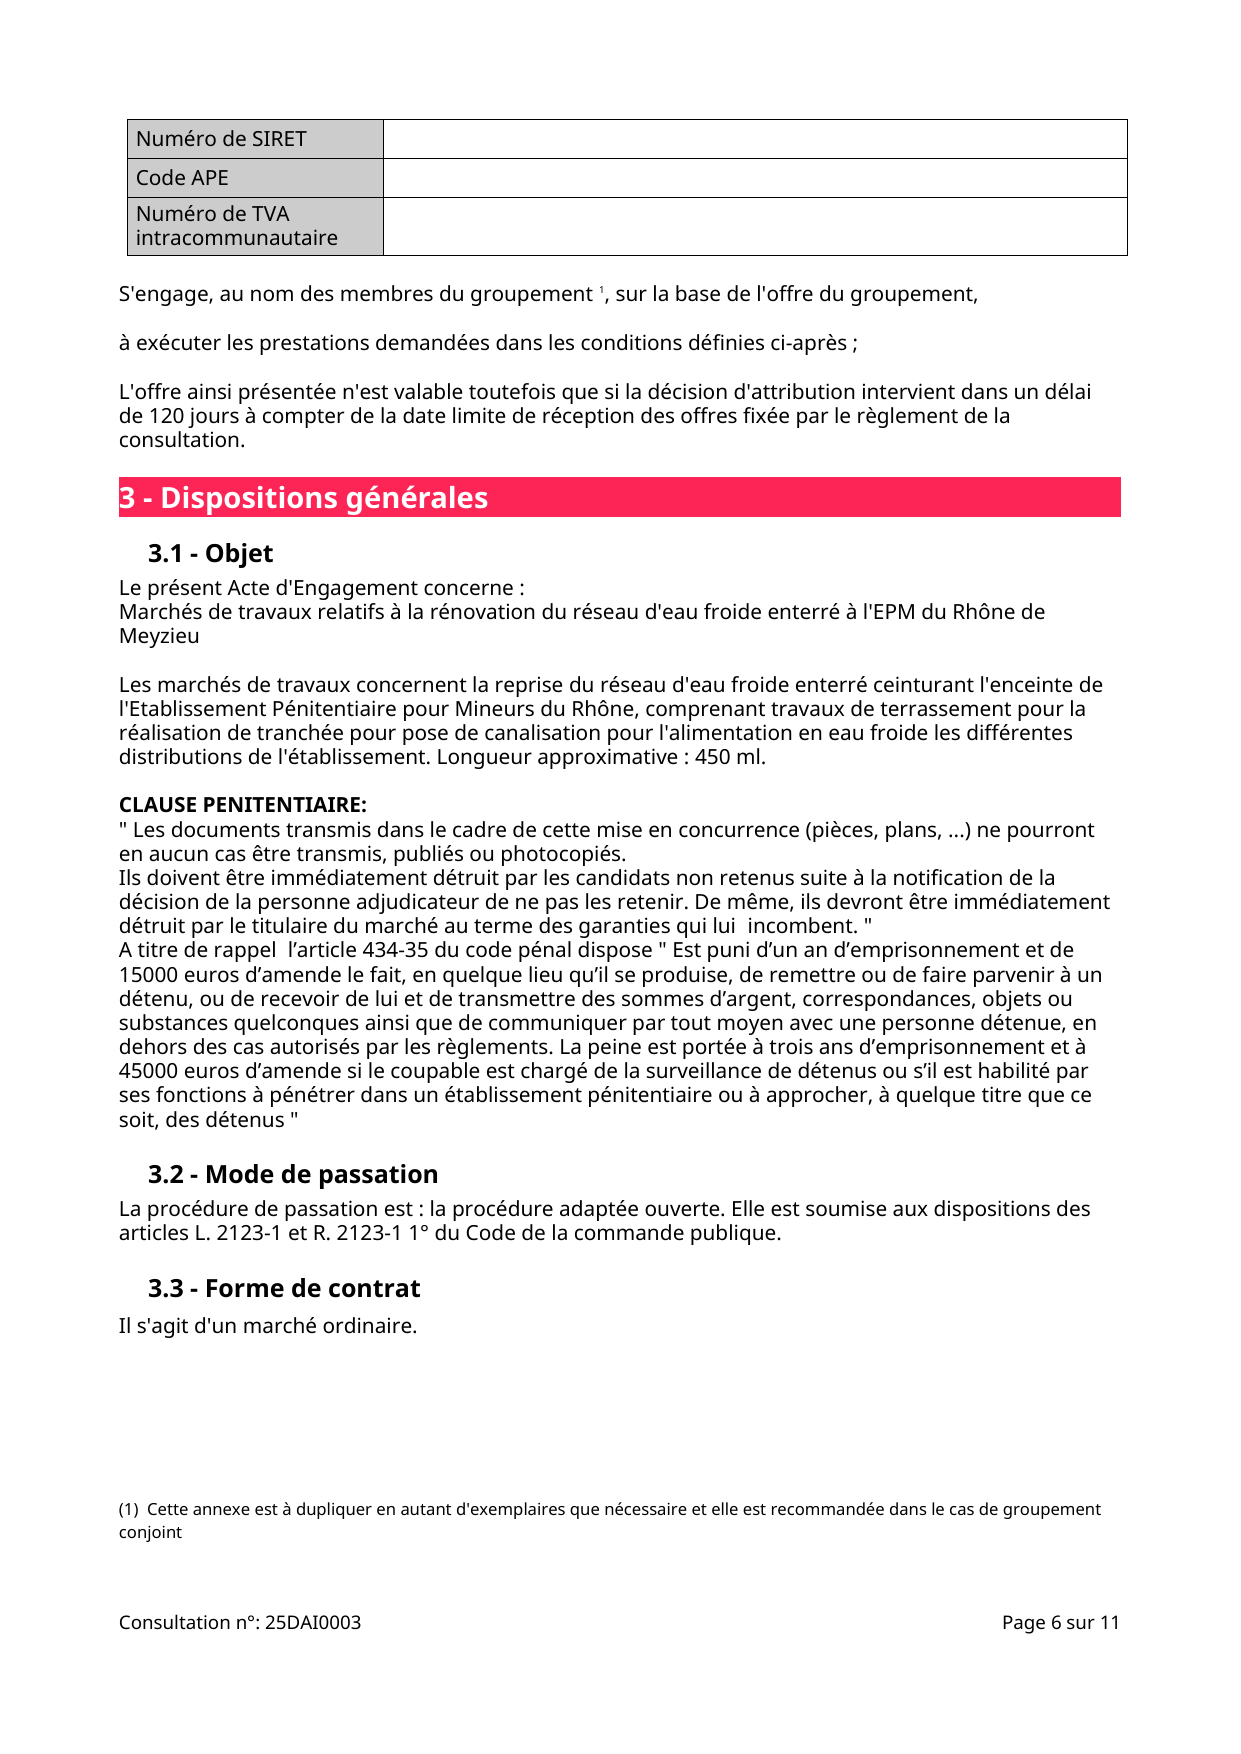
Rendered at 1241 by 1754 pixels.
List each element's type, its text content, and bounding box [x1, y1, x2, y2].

text Ils doivent être immédiatement détruit par les candidats non retenus suite à la notification de la décision de la personne adjudicateur de ne pas les retenir. De même, ils devront être immédiatement détruit par le titulaire du marché au terme des garanties qui lui incombent. " [119, 866, 1121, 938]
subtitle 3.2 - Mode de passation [148, 1157, 1121, 1191]
table_cell [384, 198, 1127, 255]
text à exécuter les prestations demandées dans les conditions définies ci-après ; [119, 331, 1121, 355]
text Le présent Acte d'Engagement concerne : [119, 576, 1121, 600]
table_cell Numéro de TVA intracommunautaire [128, 198, 383, 255]
text " Les documents transmis dans le cadre de cette mise en concurrence (pièces, plans, ...) ne pourront en aucun cas être transmis, publiés ou photocopiés. [119, 818, 1121, 866]
table_header Numéro de SIRET [128, 120, 383, 158]
text Il s'agit d'un marché ordinaire. [119, 1311, 1121, 1339]
table_header [384, 120, 1127, 158]
text A titre de rappel l’article 434-35 du code pénal dispose " Est puni d’un an d’emprisonnement et de 15000 euros d’amende le fait, en quelque lieu qu’il se produise, de remettre ou de faire parvenir à un détenu, ou de recevoir de lui et de transmettre des sommes d’argent, correspondances, objets ou substances quelconques ainsi que de communiquer par tout moyen avec une personne détenue, en dehors des cas autorisés par les règlements. La peine est portée à trois ans d’emprisonnement et à 45000 euros d’amende si le coupable est chargé de la surveillance de détenus ou s’il est habilité par ses fonctions à pénétrer dans un établissement pénitentiaire ou à approcher, à quelque titre que ce soit, des détenus " [119, 938, 1121, 1132]
text S'engage, au nom des membres du groupement 1, sur la base de l'offre du groupement, [119, 282, 1121, 306]
text La procédure de passation est : la procédure adaptée ouverte. Elle est soumise aux dispositions des articles L. 2123-1 et R. 2123-1 1° du Code de la commande publique. [119, 1197, 1121, 1246]
text Les marchés de travaux concernent la reprise du réseau d'eau froide enterré ceinturant l'enceinte de l'Etablissement Pénitentiaire pour Mineurs du Rhône, comprenant travaux de terrassement pour la réalisation de tranchée pour pose de canalisation pour l'alimentation en eau froide les différentes distributions de l'établissement. Longueur approximative : 450 ml. [119, 673, 1121, 769]
text Marchés de travaux relatifs à la rénovation du réseau d'eau froide enterré à l'EPM du Rhône de Meyzieu [119, 600, 1121, 648]
subtitle 3.3 - Forme de contrat [148, 1271, 1121, 1304]
table_cell [384, 159, 1127, 196]
table_cell Code APE [128, 159, 383, 196]
subtitle 3 - Dispositions générales [119, 477, 1121, 517]
text L'offre ainsi présentée n'est valable toutefois que si la décision d'attribution intervient dans un délai de 120 jours à compter de la date limite de réception des offres fixée par le règlement de la consultation. [119, 380, 1121, 452]
text CLAUSE PENITENTIAIRE: [119, 793, 1121, 818]
subtitle 3.1 - Objet [148, 536, 1121, 570]
